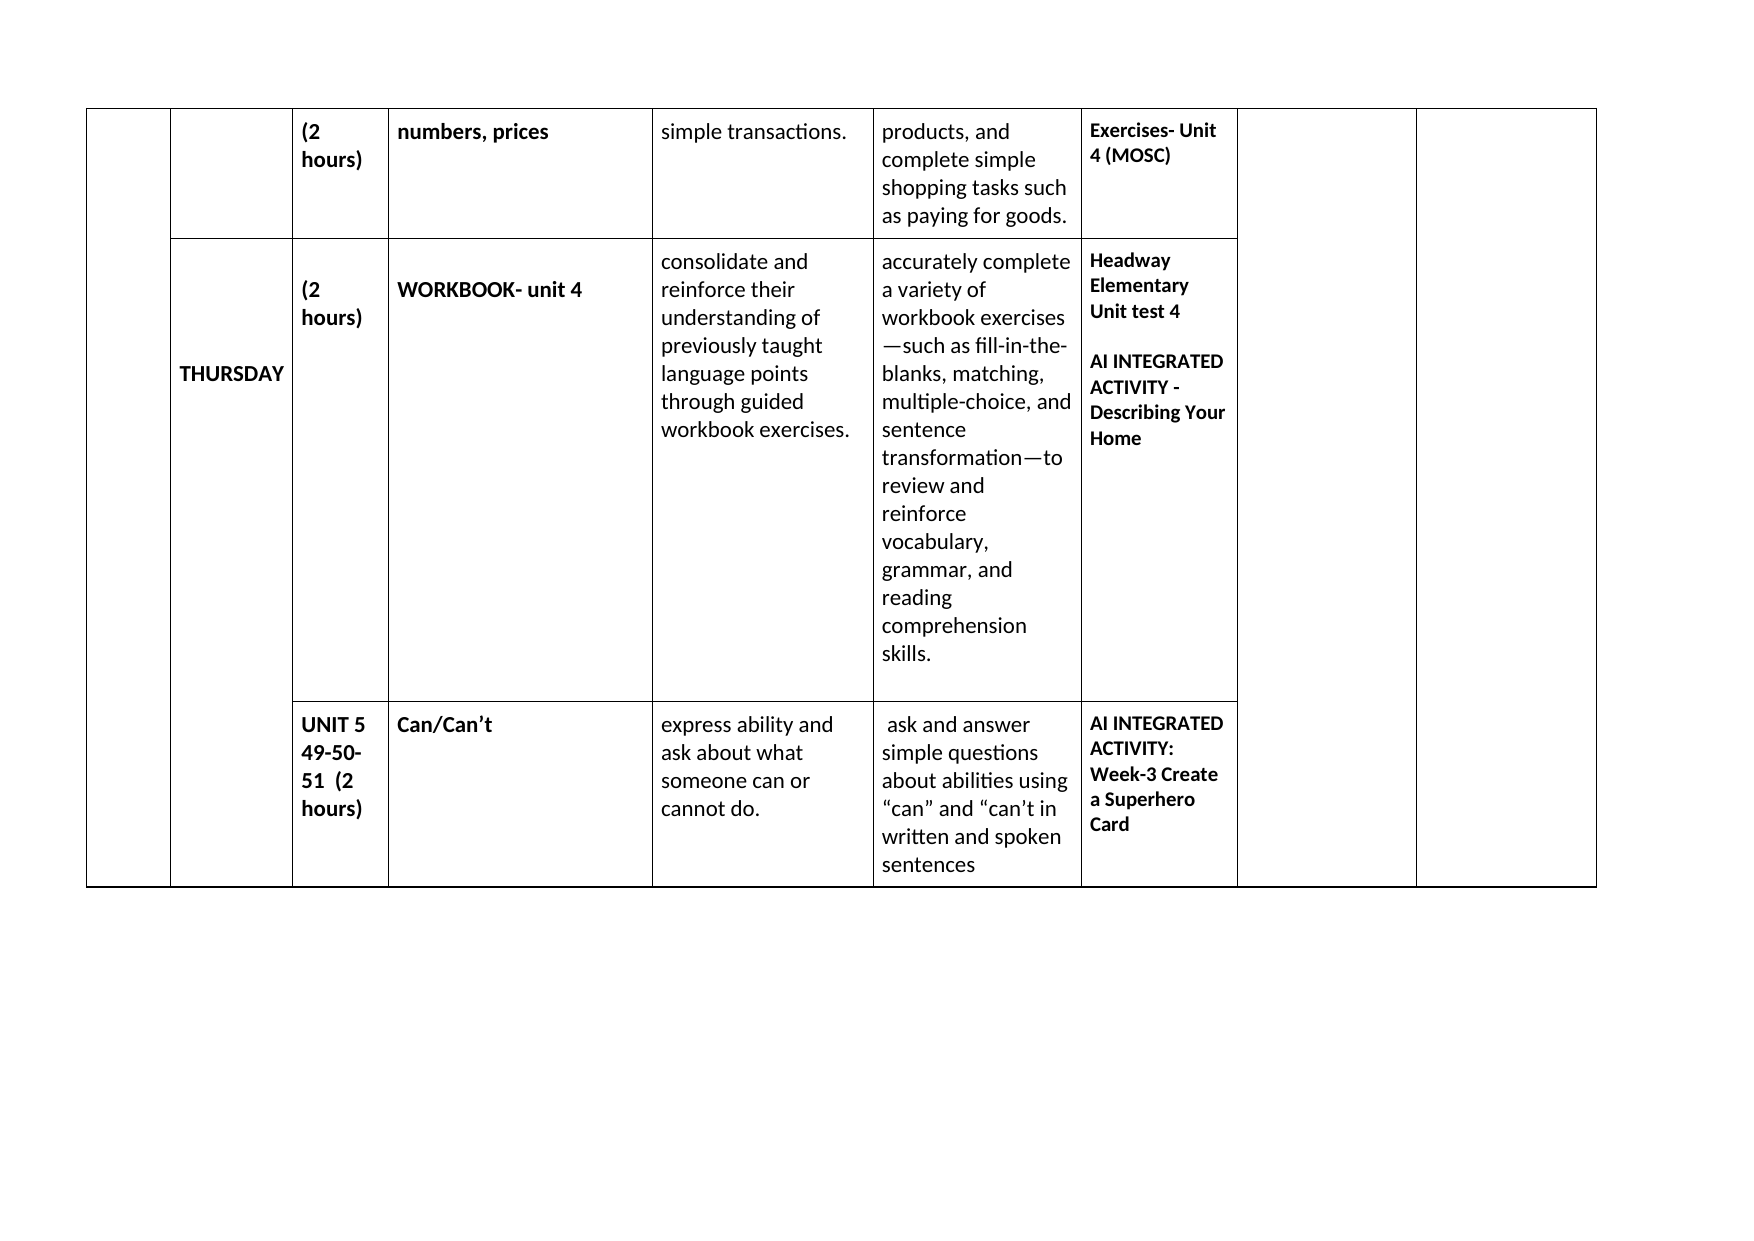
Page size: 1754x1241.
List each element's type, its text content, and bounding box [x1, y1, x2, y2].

table_cell UNIT 5 49-50-51 (2 hours) [293, 702, 388, 886]
table_cell Headway Elementary Unit test 4 AI Integrated Activity - Describing Your Home [1082, 239, 1237, 701]
table_cell (2 hours) [293, 239, 388, 701]
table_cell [389, 109, 652, 238]
table_cell 46-47-48 (2 hours) [293, 109, 388, 238]
table_cell WORKBOOK- unit 4 [389, 239, 652, 701]
table_cell express ability and ask about what someone can or cannot do. [653, 702, 873, 886]
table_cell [1082, 109, 1237, 238]
table_cell Can/Can’t [389, 702, 652, 886]
table_cell THURSDAY [171, 239, 292, 886]
table_cell ask and answer simple questions about abilities using “can” and “can’t in written and spoken sentences [874, 702, 1081, 886]
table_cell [653, 109, 873, 238]
table_cell consolidate and reinforce their understanding of previously taught language points through guided workbook exercises. [653, 239, 873, 701]
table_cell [874, 109, 1081, 238]
table_cell accurately complete a variety of workbook exercises—such as fill-in-the-blanks, matching, multiple-choice, and sentence transformation—to review and reinforce vocabulary, grammar, and reading comprehension skills. [874, 239, 1081, 701]
table_cell AI INTEGRATED ACTIVITY: Week-3 Create a Superhero Card [1082, 702, 1237, 886]
